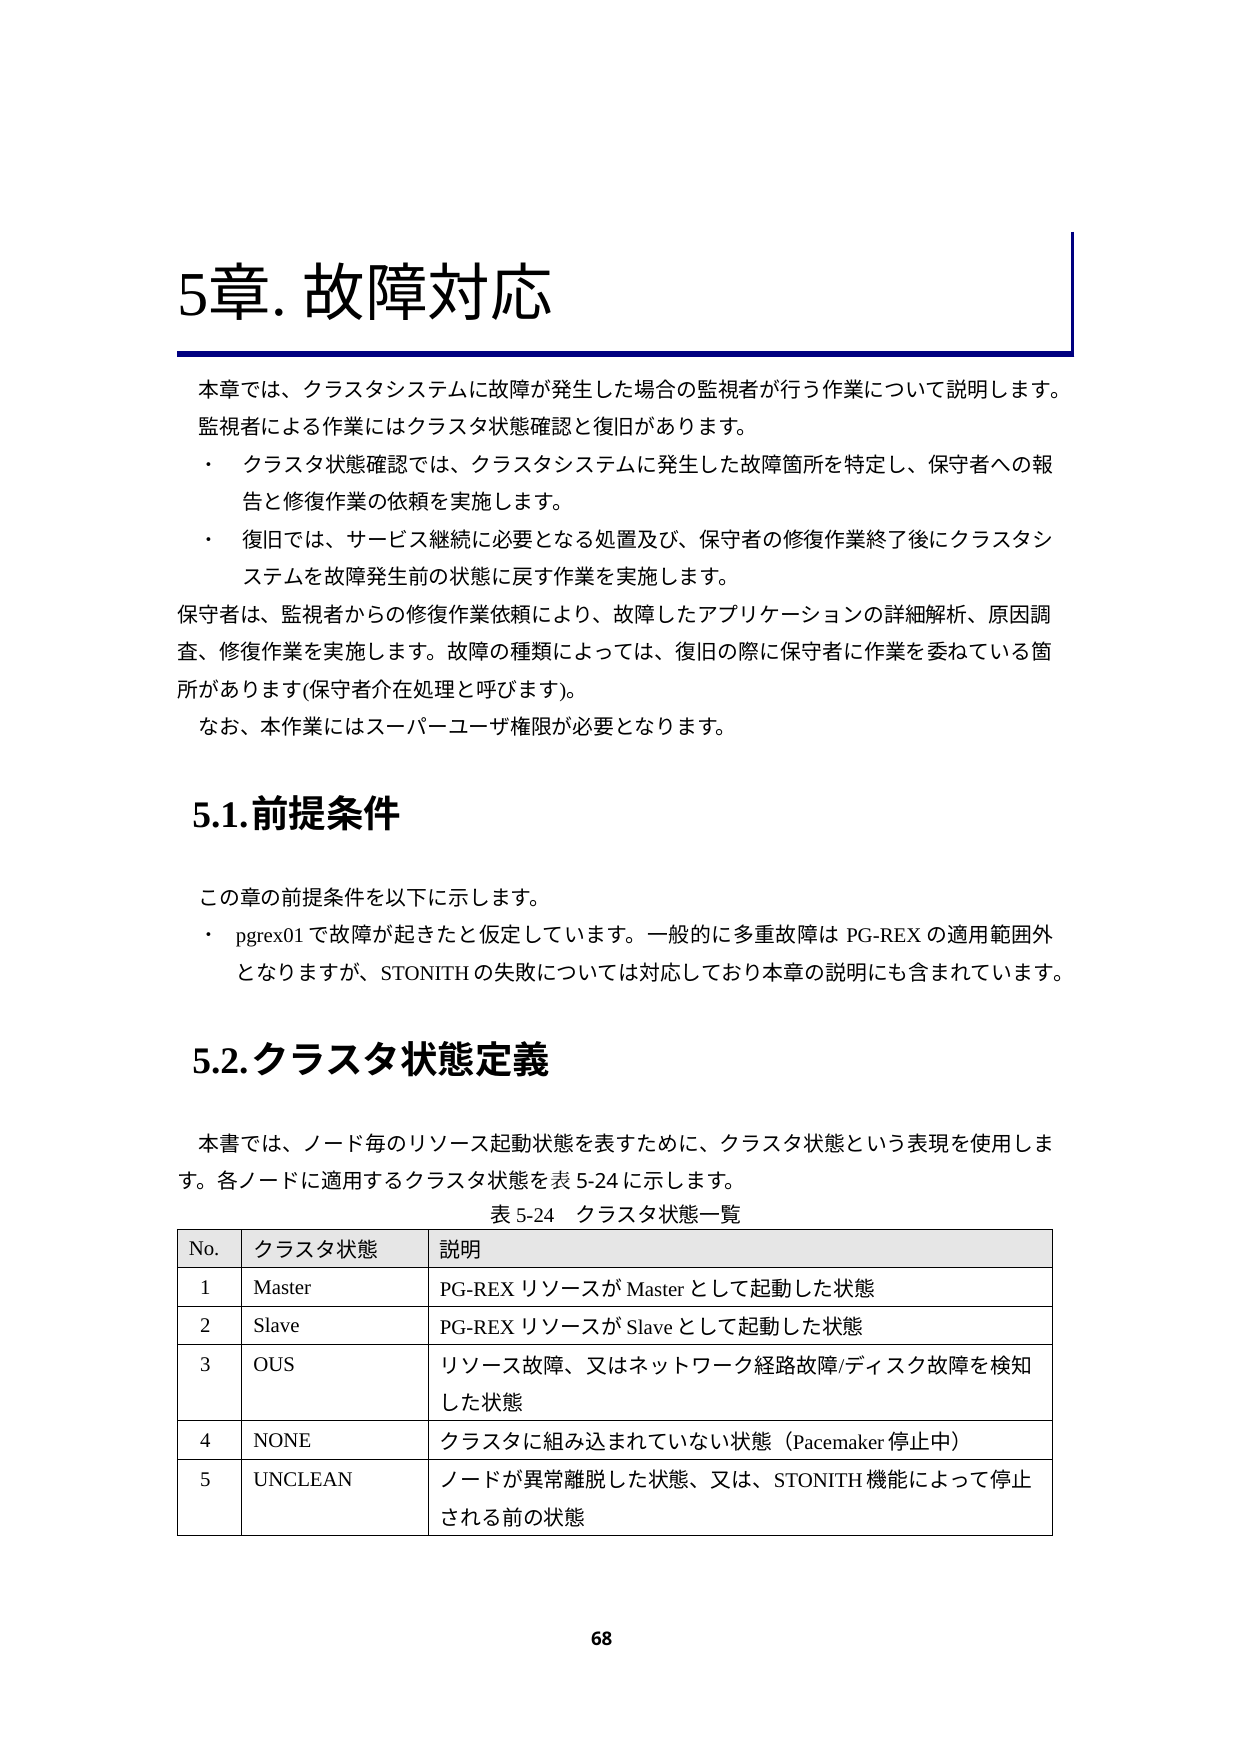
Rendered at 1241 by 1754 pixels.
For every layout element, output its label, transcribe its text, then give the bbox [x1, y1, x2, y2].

table_header 説明 [429, 1230, 1052, 1267]
table_cell NONE [242, 1421, 428, 1459]
table_cell 3 [178, 1345, 241, 1420]
text 本章では、クラスタシステムに故障が発生した場合の監視者が行う作業について説明します。 [177, 369, 1054, 407]
table_cell 1 [178, 1268, 241, 1306]
table_cell PG-REXリソースがMasterとして起動した状態 [429, 1268, 1052, 1306]
text この章の前提条件を以下に示します。 [177, 878, 1054, 915]
table_cell リソース故障、又はネットワーク経路故障/ディスク故障を検知した状態 [429, 1345, 1052, 1420]
table_cell UNCLEAN [242, 1460, 428, 1535]
text 保守者は、監視者からの修復作業依頼により、故障したアプリケーションの詳細解析、原因調査、修復作業を実施します。故障の種類によっては、復旧の際に保守者に作業を委ねている箇所があります(保守者介在処理と呼びます)。 [177, 594, 1054, 707]
table_cell 4 [178, 1421, 241, 1459]
table_cell クラスタに組み込まれていない状態（Pacemaker停止中） [429, 1421, 1052, 1459]
table_cell PG-REXリソースがSlaveとして起動した状態 [429, 1307, 1052, 1344]
table_cell OUS [242, 1345, 428, 1420]
list 復旧では、サービス継続に必要となる処置及び、保守者の修復作業終了後にクラスタシステムを故障発生前の状態に戻す作業を実施します。 [198, 519, 1054, 594]
text なお、本作業にはスーパーユーザ権限が必要となります。 [177, 707, 1054, 744]
table_cell 2 [178, 1307, 241, 1344]
text 監視者による作業にはクラスタ状態確認と復旧があります。 [177, 407, 1054, 444]
table_cell 5 [178, 1460, 241, 1535]
subtitle 前提条件 [192, 773, 1063, 848]
subtitle 故障対応 [177, 232, 1071, 351]
list pgrex01で故障が起きたと仮定しています。一般的に多重故障はPG-REXの適用範囲外となりますが、STONITHの失敗については対応しており本章の説明にも含まれています。 [198, 915, 1054, 990]
table_cell Master [242, 1268, 428, 1306]
text 本書では、ノード毎のリソース起動状態を表すために、クラスタ状態という表現を使用します。各ノードに適用するクラスタ状態を表 5-1に示します。 [177, 1123, 1054, 1198]
subtitle クラスタ状態定義 [192, 1019, 1063, 1094]
table_header クラスタ状態 [242, 1230, 428, 1267]
list クラスタ状態確認では、クラスタシステムに発生した故障箇所を特定し、保守者への報告と修復作業の依頼を実施します。 [198, 444, 1054, 519]
table_header No. [178, 1230, 241, 1267]
text 表 5-1 クラスタ状態一覧 [177, 1198, 1054, 1229]
table_cell ノードが異常離脱した状態、又は、STONITH機能によって停止される前の状態 [429, 1460, 1052, 1535]
table_cell Slave [242, 1307, 428, 1344]
